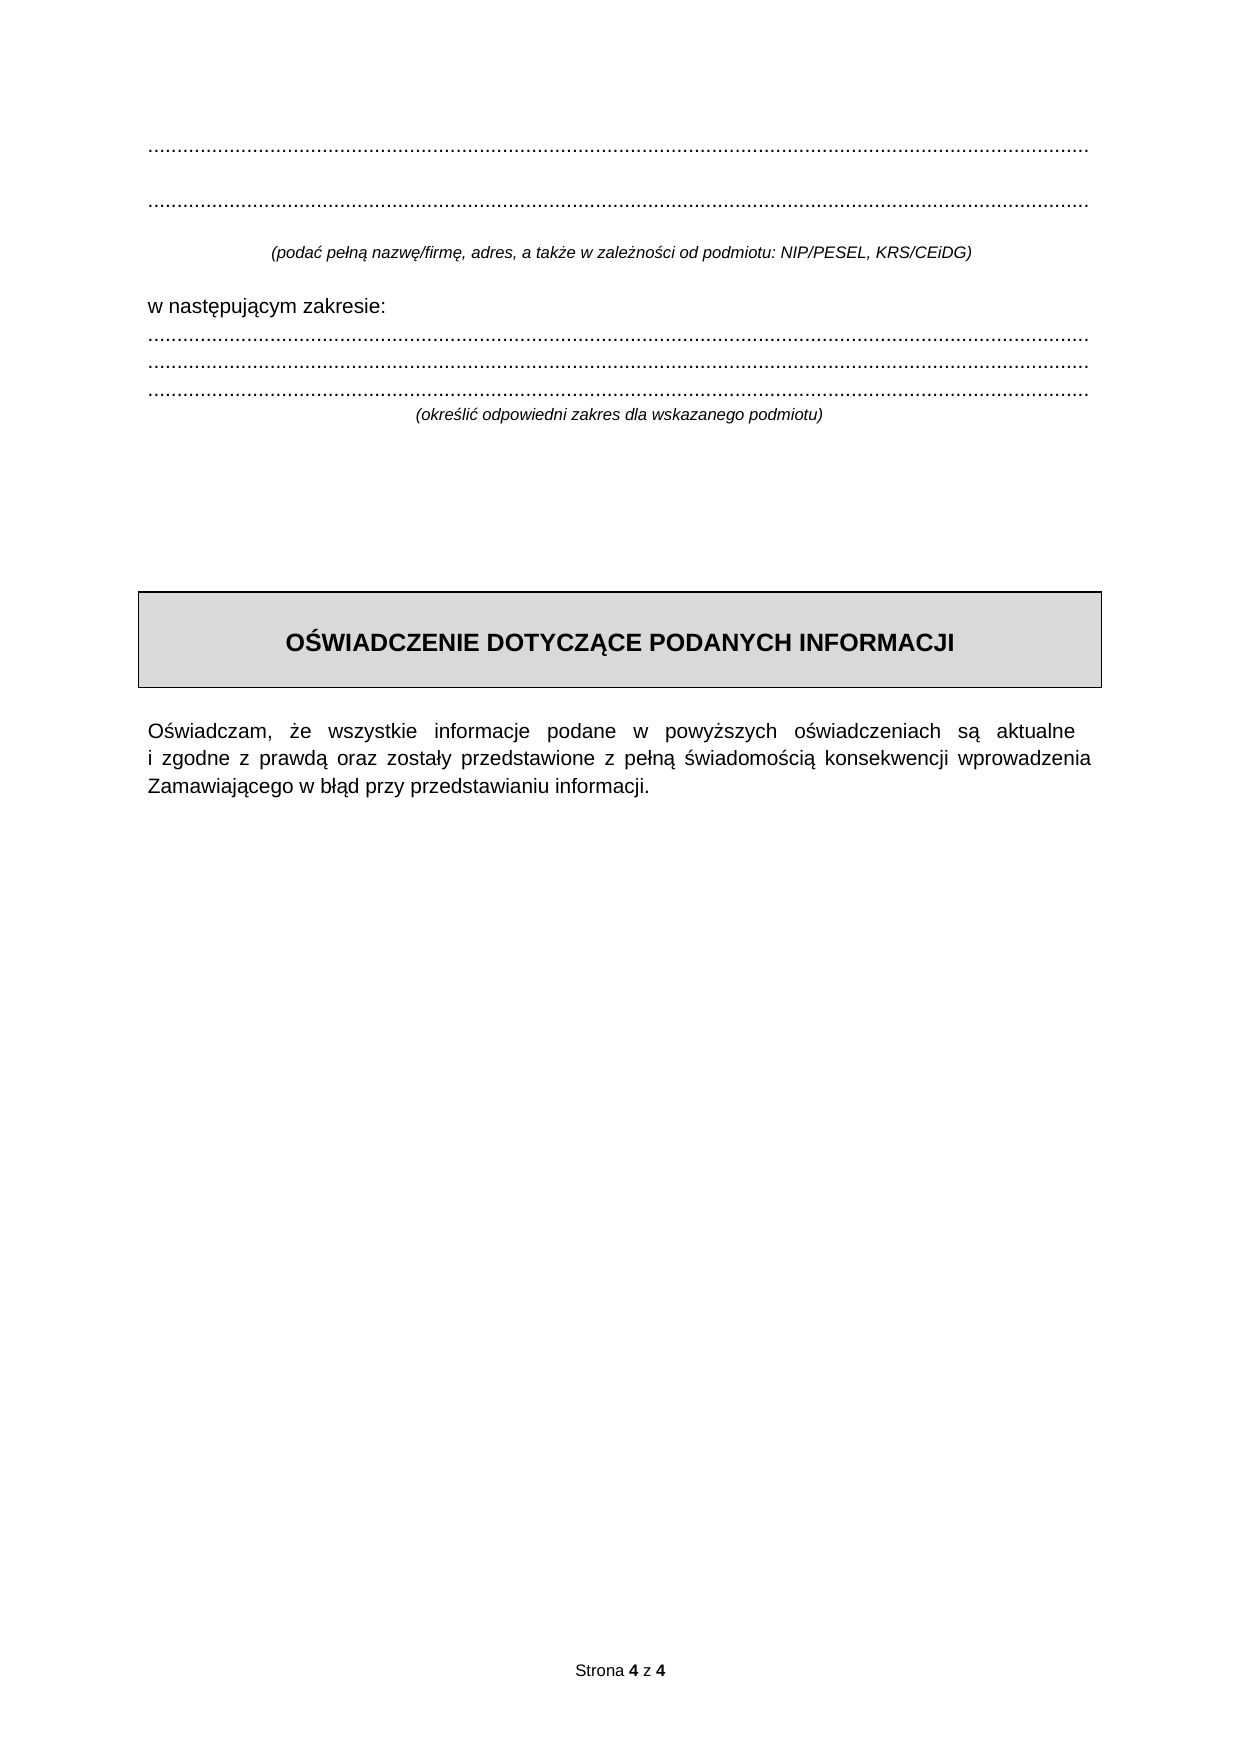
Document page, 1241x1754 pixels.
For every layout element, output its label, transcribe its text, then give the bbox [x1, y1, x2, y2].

text OŚWIADCZENIE DOTYCZĄCE PODANYCH INFORMACJI [139, 624, 1101, 656]
text w następującym zakresie: [148, 294, 1093, 318]
text (podać pełną nazwę/firmę, adres, a także w zależności od podmiotu: NIP/PESEL, KRS/CEiDG) [148, 243, 1093, 262]
text (określić odpowiedni zakres dla wskazanego podmiotu) [148, 404, 1093, 423]
text Oświadczam, że wszystkie informacje podane w powyższych oświadczeniach są aktualne i zgodne z prawdą oraz zostały przedstawione z pełną świadomością konsekwencji wprowadzenia Zamawiającego w błąd przy przedstawianiu informacji. [148, 719, 1093, 798]
